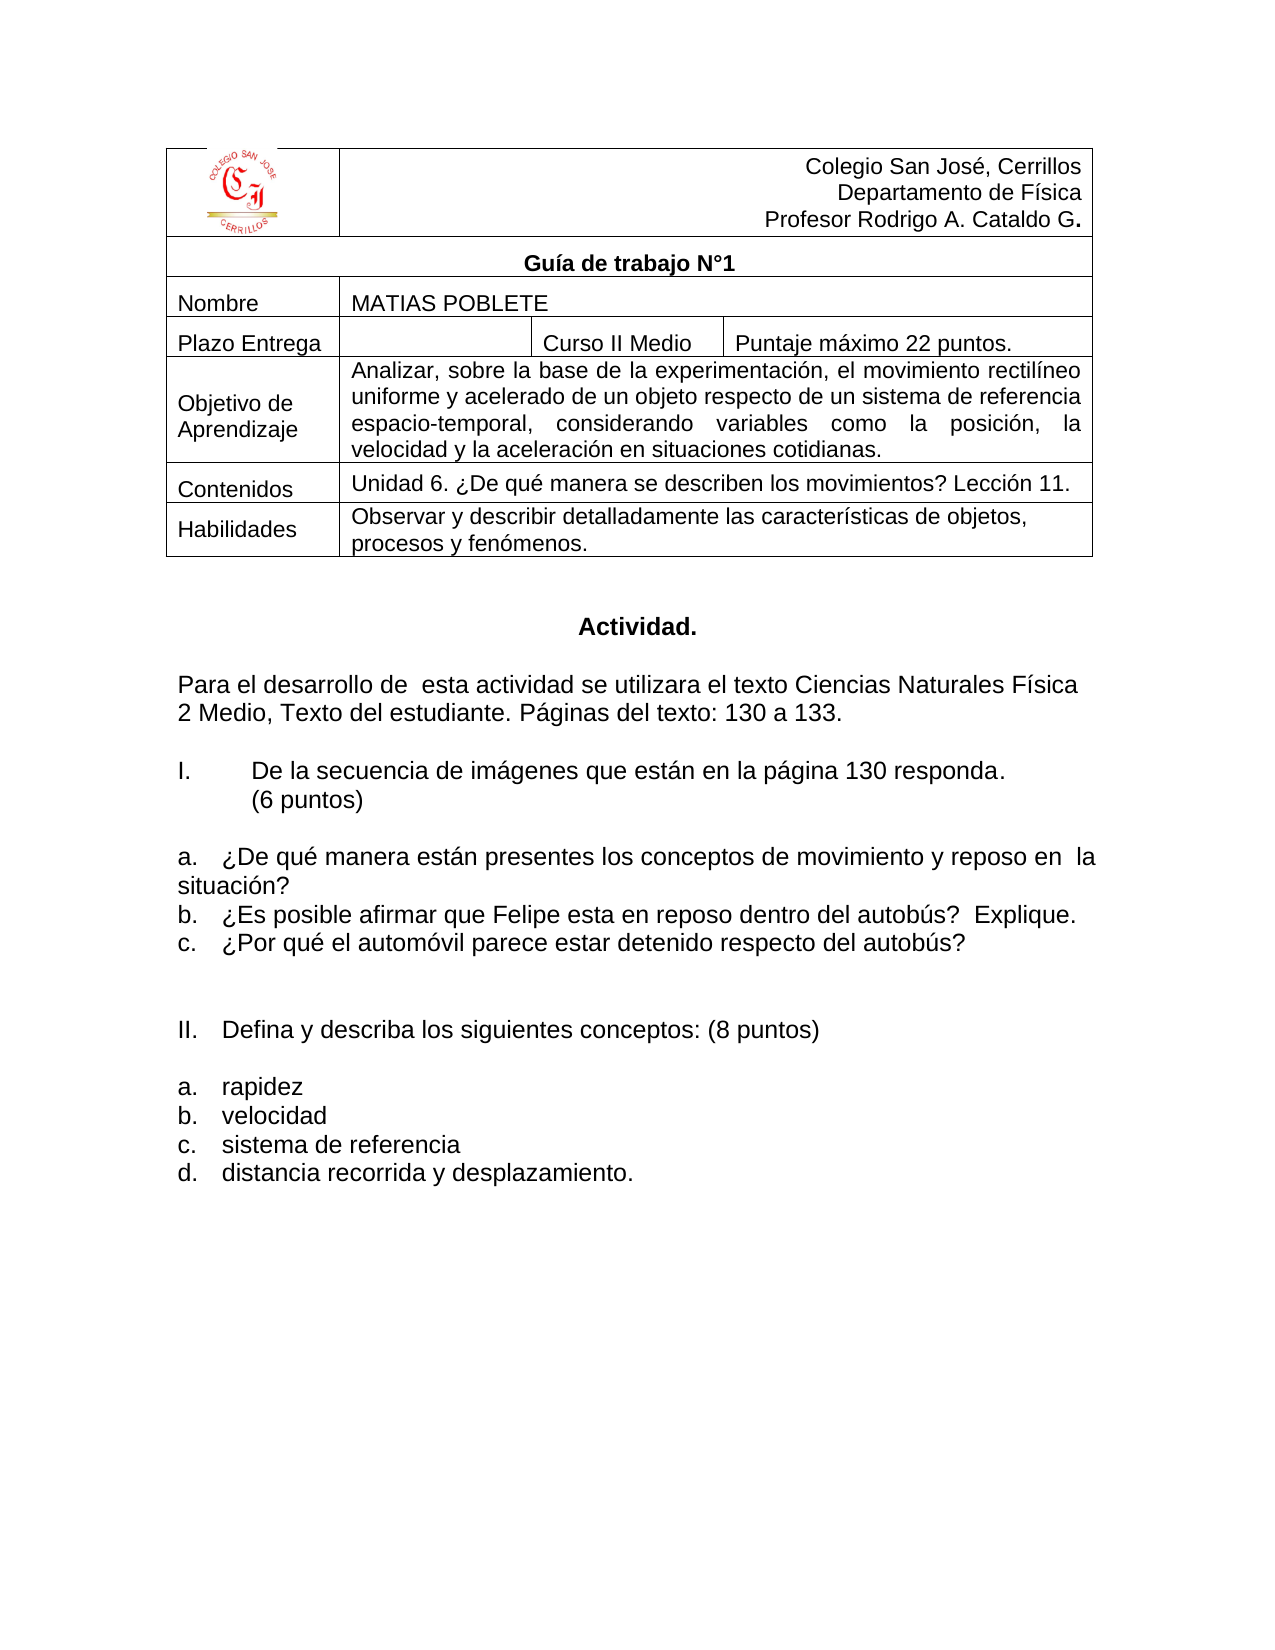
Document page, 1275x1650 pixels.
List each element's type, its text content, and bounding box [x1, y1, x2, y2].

table_cell Habilidades [167, 503, 339, 556]
list ¿Por qué el automóvil parece estar detenido respecto del autobús? [177, 928, 1098, 957]
list distancia recorrida y desplazamiento. [177, 1158, 1098, 1187]
list (6 puntos) [177, 784, 1098, 813]
list sistema de referencia [177, 1129, 1098, 1158]
table_cell Unidad 6. ¿De qué manera se describen los movimientos? Lección 11. [340, 463, 1092, 502]
table_cell Puntaje máximo 22 puntos. [724, 317, 1092, 356]
table_cell Observar y describir detalladamente las características de objetos, procesos y fenómenos. [340, 503, 1092, 556]
picture [205, 148, 277, 233]
table_cell Contenidos [167, 463, 339, 502]
table_cell Objetivo de Aprendizaje [167, 357, 339, 462]
table_cell Plazo Entrega [167, 317, 339, 356]
table_cell Analizar, sobre la base de la experimentación, el movimiento rectilíneo uniforme y acelerado de un objeto respecto de un sistema de referencia espacio-temporal, considerando variables como la posición, la velocidad y la aceleración en situaciones cotidianas. [340, 357, 1092, 462]
text Actividad. [177, 612, 1098, 641]
table_cell Nombre [167, 277, 339, 316]
table_cell Guía de trabajo N°1 [167, 237, 1092, 276]
list ¿Es posible afirmar que Felipe esta en reposo dentro del autobús? Explique. [177, 899, 1098, 928]
table_cell Curso II Medio [532, 317, 723, 356]
list De la secuencia de imágenes que están en la página 130 responda. [177, 756, 1098, 784]
list ¿De qué manera están presentes los conceptos de movimiento y reposo en la situación? [177, 842, 1098, 899]
table_cell [340, 317, 531, 356]
table_header [167, 149, 339, 236]
table_cell MATIAS POBLETE [340, 277, 1092, 316]
list velocidad [177, 1101, 1098, 1129]
list rapidez [177, 1072, 1098, 1101]
list Defina y describa los siguientes conceptos: (8 puntos) [177, 1014, 1098, 1043]
table_header Colegio San José, Cerrillos Departamento de Física Profesor Rodrigo A. Cataldo G. [340, 149, 1092, 236]
text Para el desarrollo de esta actividad se utilizara el texto Ciencias Naturales Física 2 Medio, Texto del estudiante. Páginas del texto: 130 a 133. [177, 669, 1098, 727]
